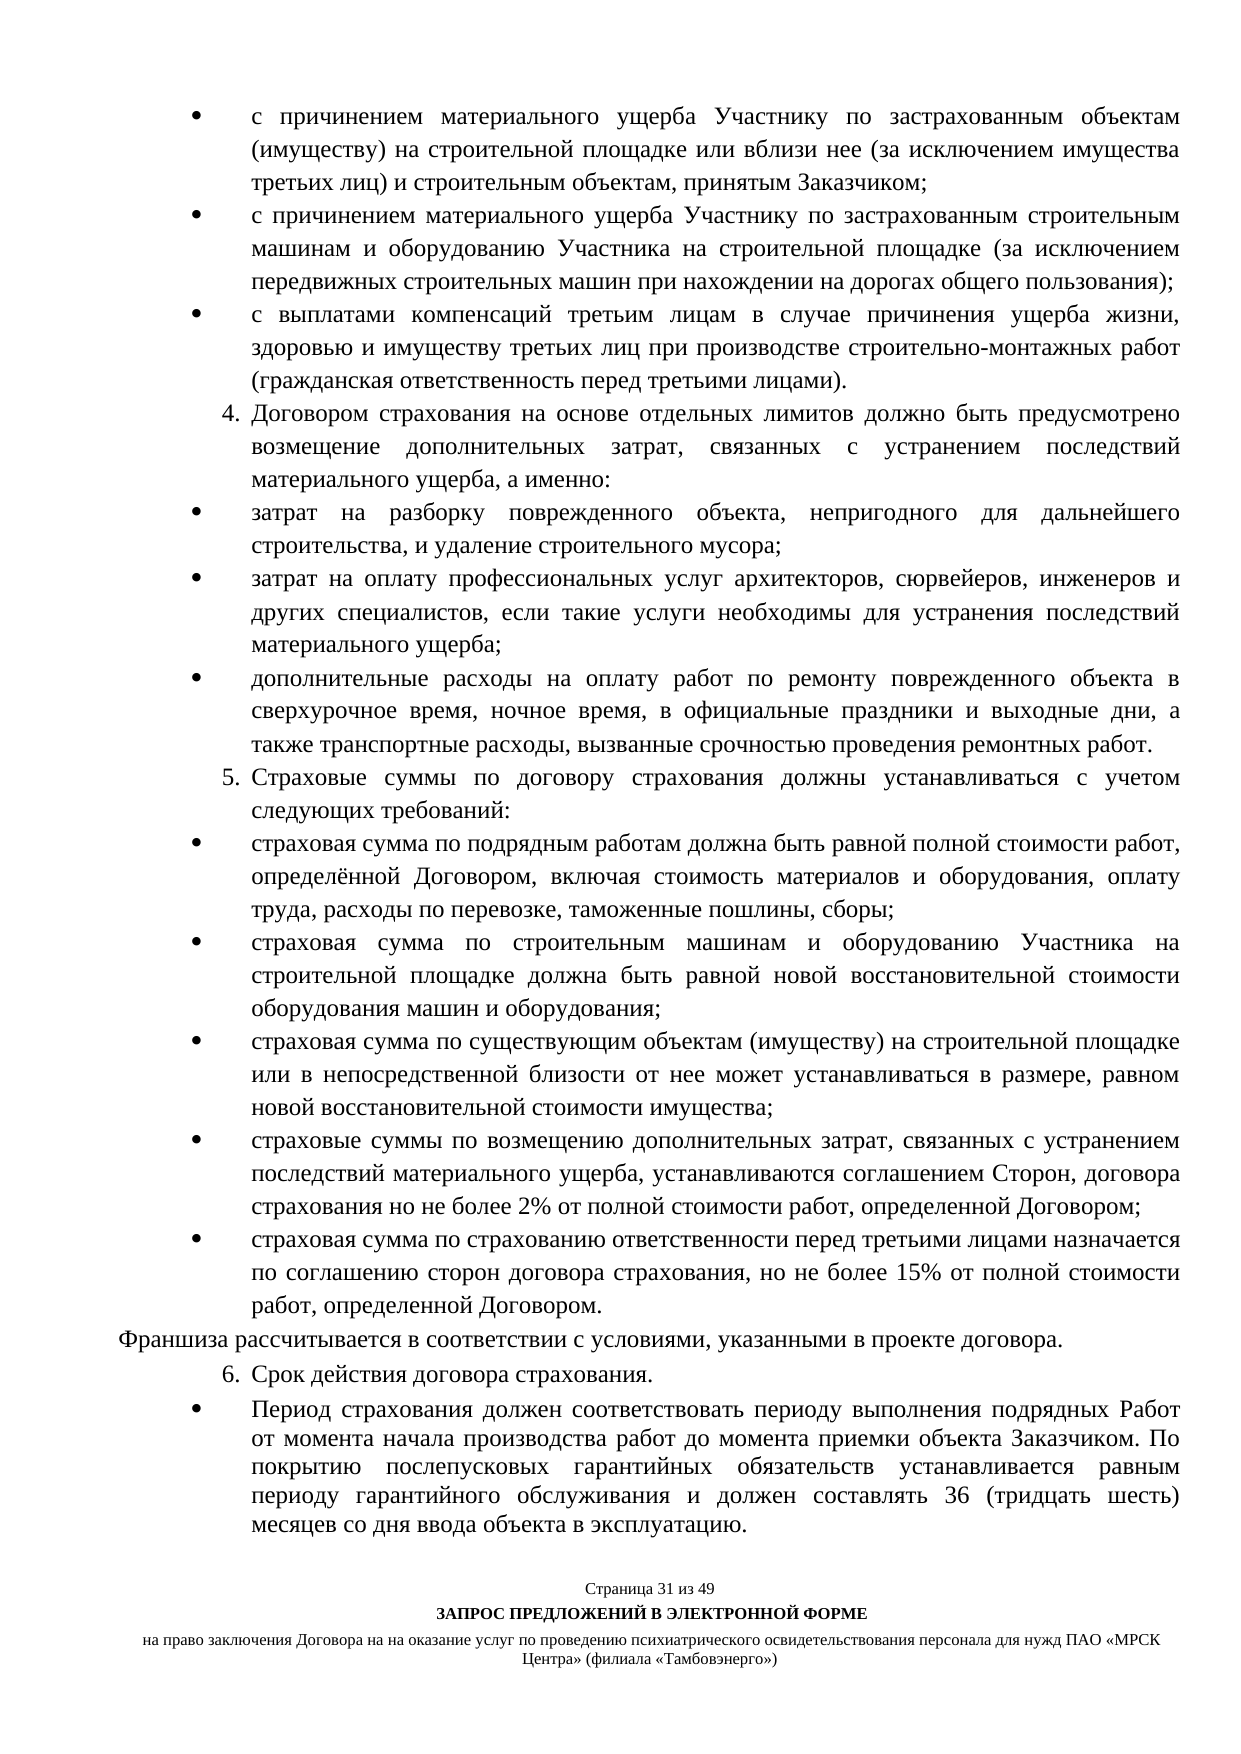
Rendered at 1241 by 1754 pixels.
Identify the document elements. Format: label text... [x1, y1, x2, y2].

list с выплатами компенсаций третьим лицам в случае причинения ущерба жизни, здоровью и имуществу третьих лиц при производстве строительно-монтажных работ (гражданская ответственность перед третьими лицами). [192, 299, 1181, 394]
list страховая сумма по страхованию ответственности перед третьими лицами назначается по соглашению сторон договора страхования, но не более 15% от полной стоимости работ, определенной Договором. [192, 1224, 1181, 1319]
list с причинением материального ущерба Участнику по застрахованным объектам (имуществу) на строительной площадке или вблизи нее (за исключением имущества третьих лиц) и строительным объектам, принятым Заказчиком; [192, 101, 1181, 196]
list дополнительные расходы на оплату работ по ремонту поврежденного объекта в сверхурочное время, ночное время, в официальные праздники и выходные дни, а также транспортные расходы, вызванные срочностью проведения ремонтных работ. [192, 663, 1181, 757]
list Страховые суммы по договору страхования должны устанавливаться с учетом следующих требований: [222, 762, 1181, 823]
text Франшиза рассчитывается в соответствии с условиями, указанными в проекте договора. [118, 1324, 1181, 1353]
list Договором страхования на основе отдельных лимитов должно быть предусмотрено возмещение дополнительных затрат, связанных с устранением последствий материального ущерба, а именно: [222, 398, 1181, 493]
list Период страхования должен соответствовать периоду выполнения подрядных Работ от момента начала производства работ до момента приемки объекта Заказчиком. По покрытию послепусковых гарантийных обязательств устанавливается равным периоду гарантийного обслуживания и должен составлять 36 (тридцать шесть) месяцев со дня ввода объекта в эксплуатацию. [192, 1394, 1181, 1538]
list страховая сумма по подрядным работам должна быть равной полной стоимости работ, определённой Договором, включая стоимость материалов и оборудования, оплату труда, расходы по перевозке, таможенные пошлины, сборы; [192, 828, 1181, 922]
list с причинением материального ущерба Участнику по застрахованным строительным машинам и оборудованию Участника на строительной площадке (за исключением передвижных строительных машин при нахождении на дорогах общего пользования); [192, 200, 1181, 295]
list страховые суммы по возмещению дополнительных затрат, связанных с устранением последствий материального ущерба, устанавливаются соглашением Сторон, договора страхования но не более 2% от полной стоимости работ, определенной Договором; [192, 1125, 1181, 1220]
list страховая сумма по существующим объектам (имуществу) на строительной площадке или в непосредственной близости от нее может устанавливаться в размере, равном новой восстановительной стоимости имущества; [192, 1026, 1181, 1121]
list затрат на разборку поврежденного объекта, непригодного для дальнейшего строительства, и удаление строительного мусора; [192, 497, 1181, 559]
list страховая сумма по строительным машинам и оборудованию Участника на строительной площадке должна быть равной новой восстановительной стоимости оборудования машин и оборудования; [192, 927, 1181, 1022]
list затрат на оплату профессиональных услуг архитекторов, сюрвейеров, инженеров и других специалистов, если такие услуги необходимы для устранения последствий материального ущерба; [192, 563, 1181, 658]
list Срок действия договора страхования. [222, 1359, 1181, 1388]
